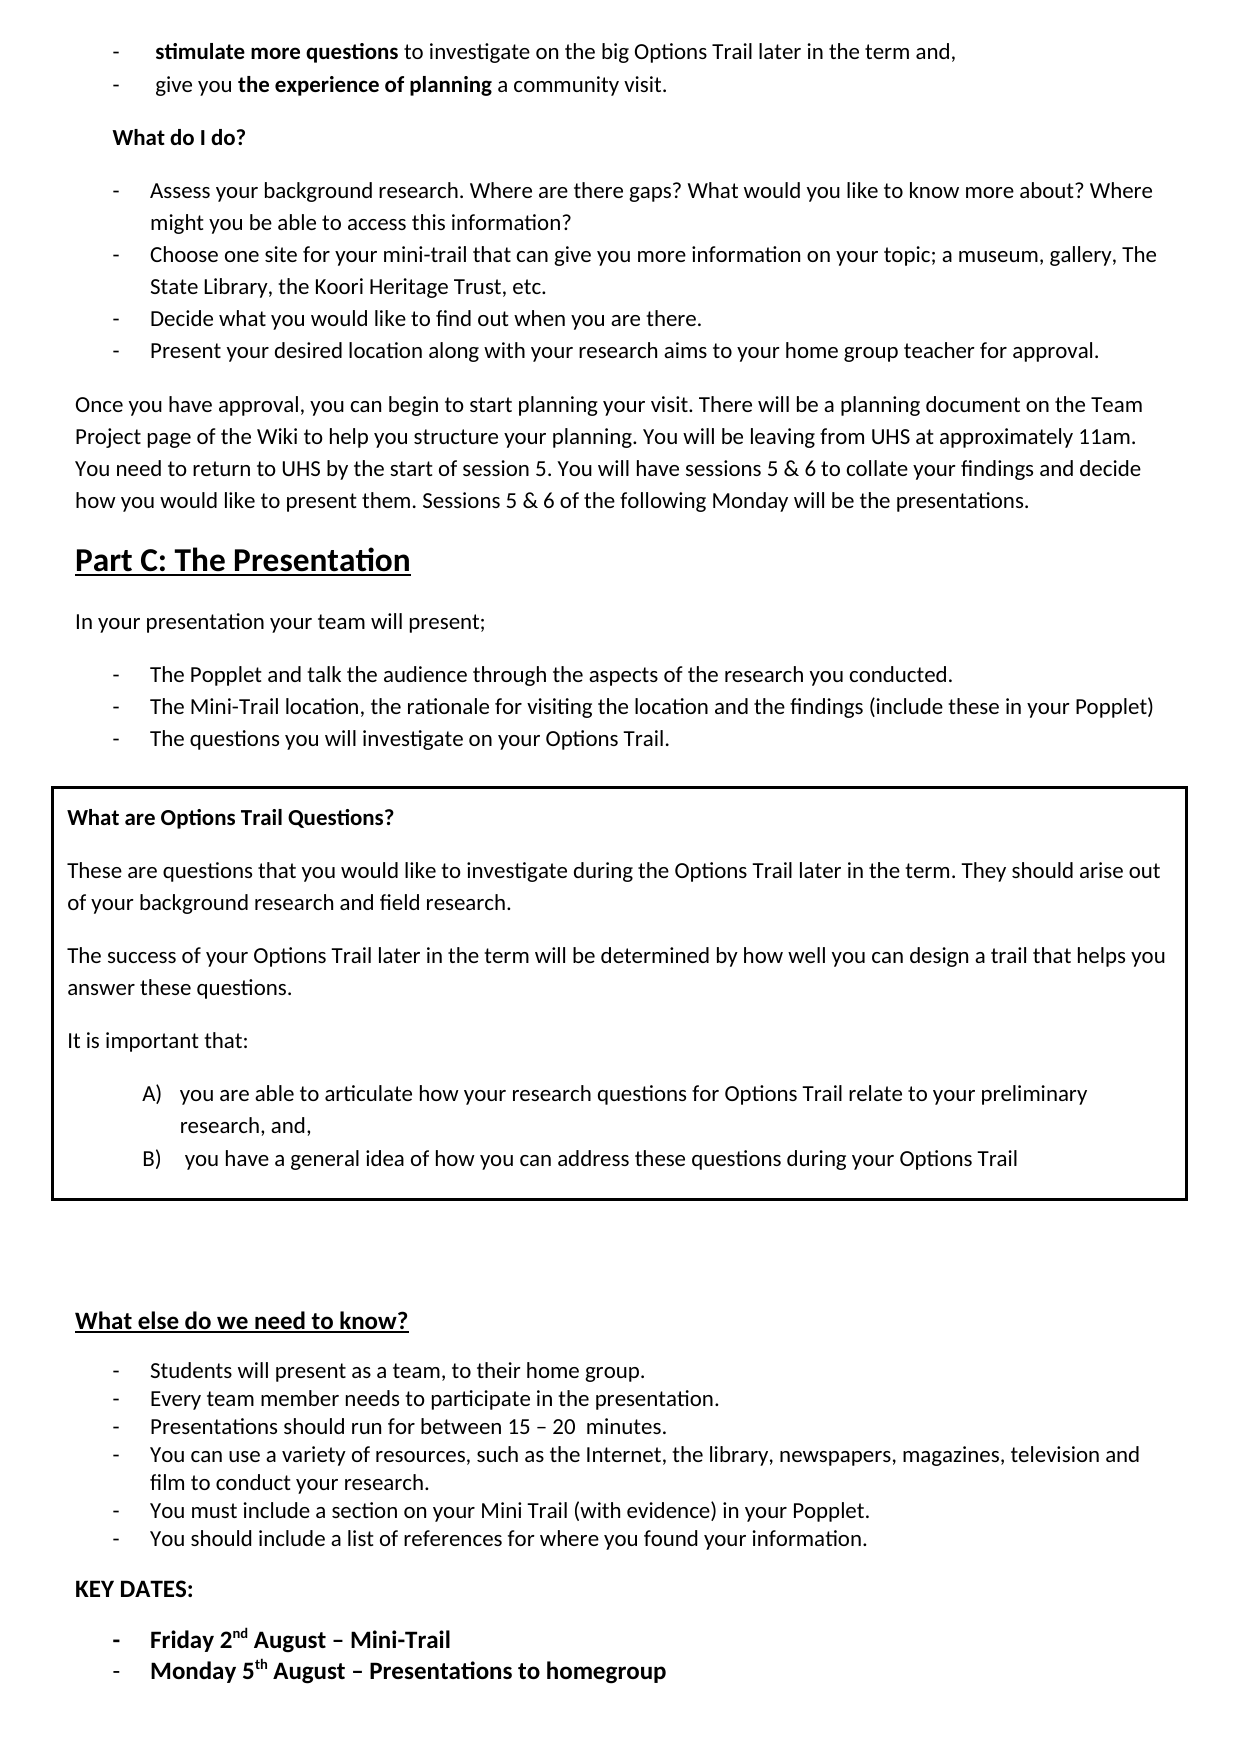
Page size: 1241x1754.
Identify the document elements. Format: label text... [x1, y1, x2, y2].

list You can use a variety of resources, such as the Internet, the library, newspapers, magazines, television and film to conduct your research. [112, 1440, 1165, 1496]
list The Mini-Trail location, the rationale for visiting the location and the findings (include these in your Popplet) [112, 692, 1165, 720]
list Decide what you would like to find out when you are there. [112, 304, 1165, 332]
list Monday 5th August – Presentations to homegroup [112, 1655, 1165, 1686]
text What else do we need to know? [75, 1305, 1165, 1336]
list You must include a section on your Mini Trail (with evidence) in your Popplet. [112, 1496, 1165, 1524]
list Students will present as a team, to their home group. [112, 1356, 1165, 1384]
list You should include a list of references for where you found your information. [112, 1524, 1165, 1552]
list Friday 2nd August – Mini-Trail [112, 1625, 1165, 1655]
list The questions you will investigate on your Options Trail. [112, 724, 1165, 752]
list Present your desired location along with your research aims to your home group teacher for approval. [112, 337, 1165, 365]
list The Popplet and talk the audience through the aspects of the research you conducted. [112, 660, 1165, 688]
list Presentations should run for between 15 – 20 minutes. [112, 1412, 1165, 1440]
list Choose one site for your mini-trail that can give you more information on your topic; a museum, gallery, The State Library, the Koori Heritage Trust, etc. [112, 240, 1165, 300]
text What do I do? [112, 123, 1165, 151]
text In your presentation your team will present; [75, 607, 1165, 635]
list Every team member needs to participate in the presentation. [112, 1384, 1165, 1412]
text Part C: The Presentation [75, 539, 1165, 580]
list give you the experience of planning a community visit. [112, 70, 1165, 98]
list Assess your background research. Where are there gaps? What would you like to know more about? Where might you be able to access this information? [112, 176, 1165, 236]
text KEY DATES: [75, 1573, 1165, 1604]
text Once you have approval, you can begin to start planning your visit. There will be a planning document on the Team Project page of the Wiki to help you structure your planning. You will be leaving from UHS at approximately 11am. You need to return to UHS by the start of session 5. You will have sessions 5 & 6 to collate your findings and decide how you would like to present them. Sessions 5 & 6 of the following Monday will be the presentations. [75, 390, 1165, 514]
list stimulate more questions to investigate on the big Options Trail later in the term and, [112, 37, 1165, 66]
